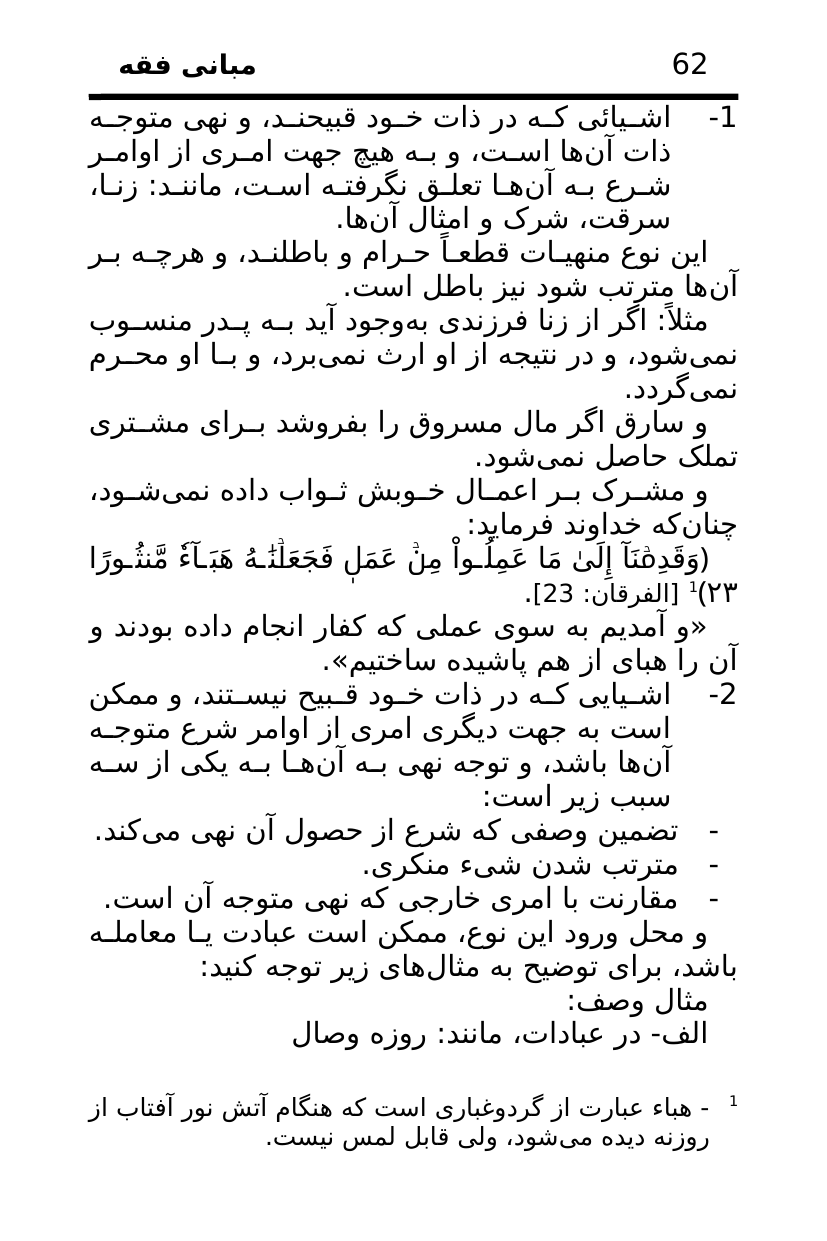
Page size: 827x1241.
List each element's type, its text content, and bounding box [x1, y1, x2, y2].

text و محل ورود این نوع، ممکن است عبادت یا معامله باشد، برای توضیح به مثال‌های زیر توجه کنید‌: [89, 915, 738, 983]
text مثلاً‌: اگر از زنا فرزندی به‌وجود آید به پدر منسوب نمی‌شود، و در نتیجه از او ارث نمی‌برد، و با او محرم نمی‌گردد. [89, 304, 738, 406]
text و مشرک بر اعمال خوبش ثواب داده نمی‌شود، چنان‌که خداوند فرماید‌: [89, 473, 738, 541]
text الف- در عبادات، مانند‌: روزه وصال [89, 1017, 738, 1051]
text مثال وصف‌: [89, 983, 738, 1017]
list تضمین وصفی که شرع از حصول آن نهی می‌کند. [89, 813, 708, 847]
text این نوع منهیات قطعاً حرام و باطلند، و هرچه بر آن‌ها مترتب شود نیز باطل است. [89, 236, 738, 304]
text «و آمدیم به سوی عملی که کفار انجام داده بودند و آن را هبای از هم پاشیده ساختیم». [89, 609, 738, 677]
list اشیائی که در ذات خود قبیحند، و نهی متوجه ذات آن‌ها است، و به هیچ جهت امری از اوامر شرع به آن‌ها تعلق نگرفته است، مانند‌: زنا، سرقت، شرک و امثال آن‌ها. [89, 100, 708, 236]
list مترتب شدن شیء منکری. [89, 847, 708, 881]
text ﴿وَقَدِمۡنَآ إِلَىٰ مَا عَمِلُواْ مِنۡ عَمَلٖ فَجَعَلۡنَٰهُ هَبَآءٗ مَّنثُورًا ٢٣﴾ [الفرقان: 23]. [89, 541, 738, 609]
list اشیایی که در ذات خود قبیح نیستند، و ممکن است به جهت دیگری امری از اوامر شرع متوجه آن‌ها باشد، و توجه نهی به آن‌ها به یکی از سه سبب زیر است‌: [89, 677, 708, 813]
list مقارنت با امری خارجی که نهی متوجه آن است. [89, 881, 708, 915]
text و سارق اگر مال مسروق را بفروشد برای مشتری تملک حاصل نمی‌شود. [89, 406, 738, 473]
